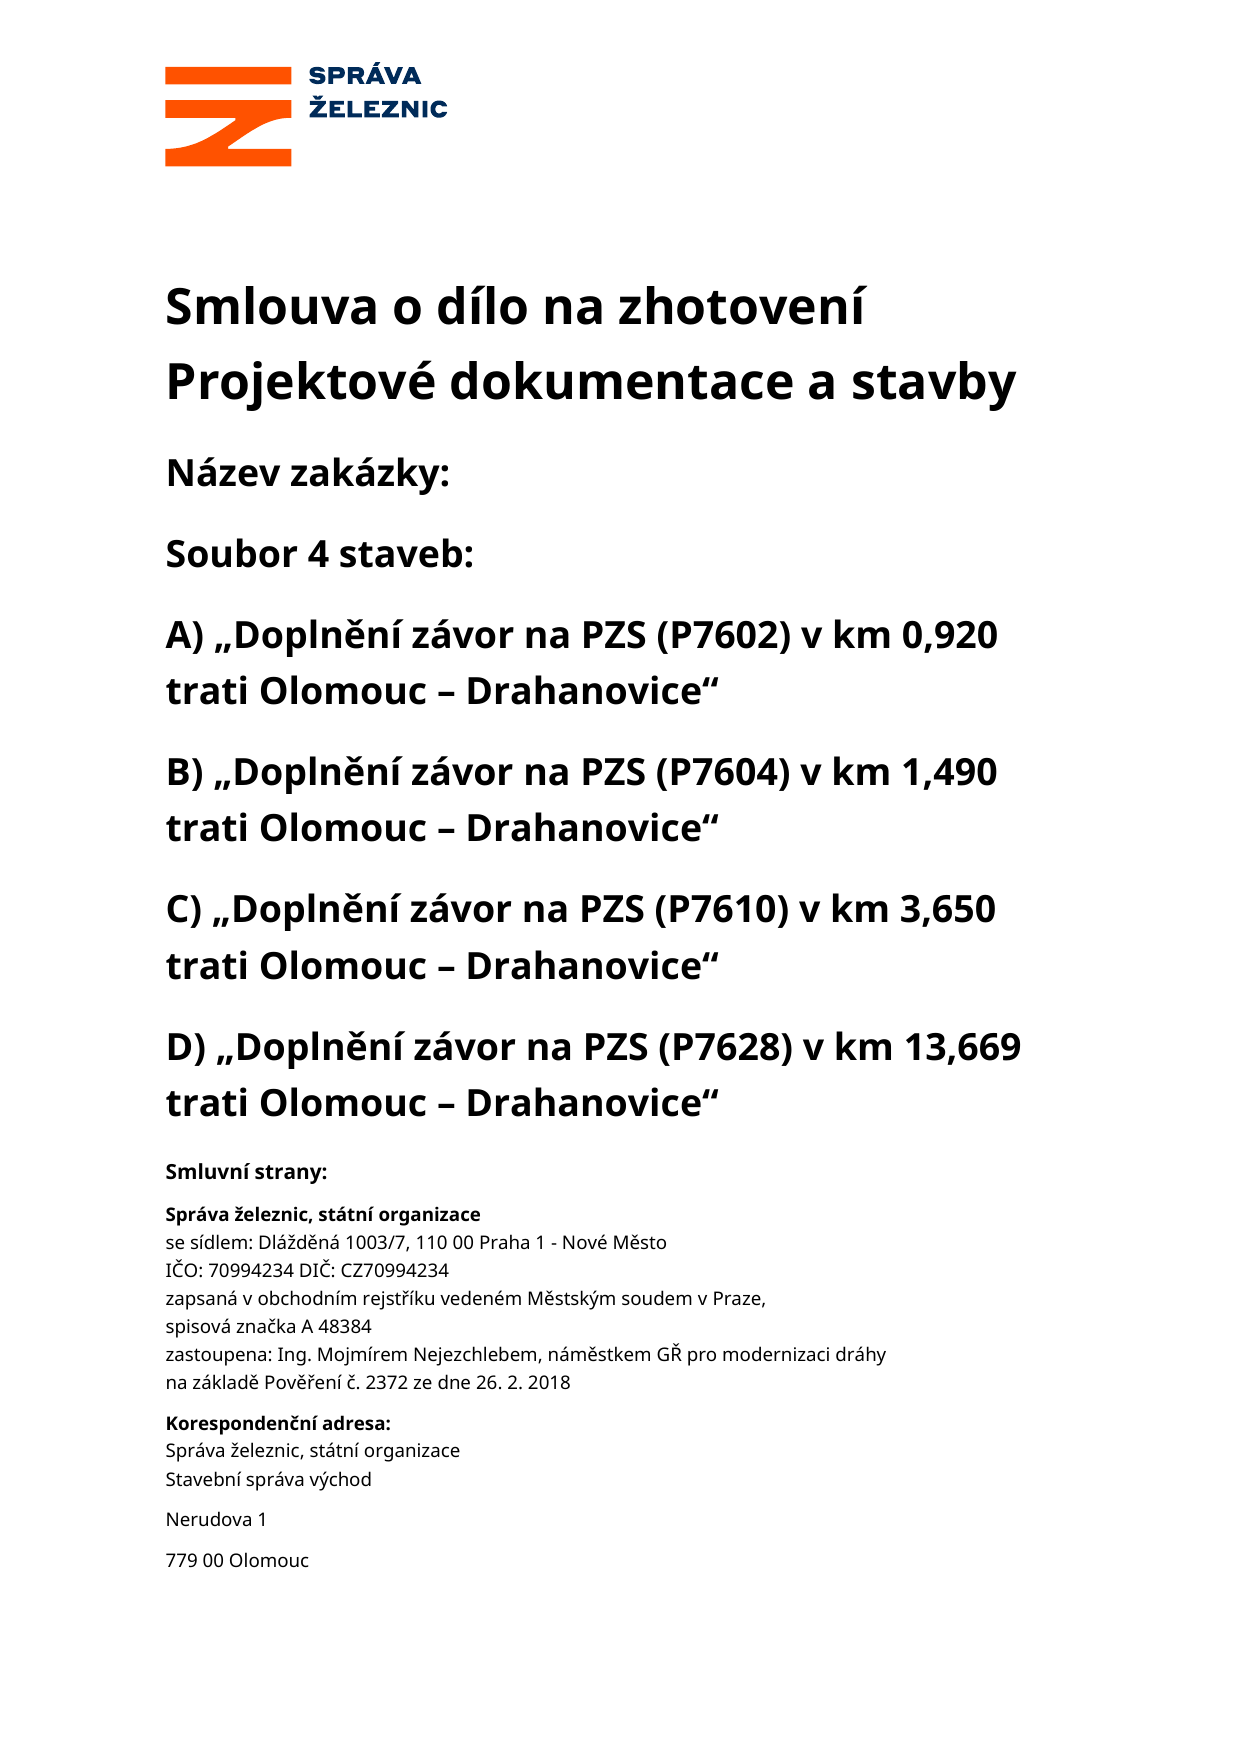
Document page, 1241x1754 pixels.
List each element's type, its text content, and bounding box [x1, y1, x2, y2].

text zastoupena: Ing. Mojmírem Nejezchlebem, náměstkem GŘ pro modernizaci dráhy [165, 1341, 1075, 1367]
text C) „Doplnění závor na PZS (P7610) v km 3,650 trati Olomouc – Drahanovice“ [165, 883, 1075, 990]
text Správa železnic, státní organizace [165, 1201, 1075, 1227]
text Stavební správa východ [165, 1466, 1075, 1491]
text spisová značka A 48384 [165, 1313, 1075, 1339]
text D) „Doplnění závor na PZS (P7628) v km 13,669 trati Olomouc – Drahanovice“ [165, 1020, 1075, 1127]
text B) „Doplnění závor na PZS (P7604) v km 1,490 trati Olomouc – Drahanovice“ [165, 746, 1075, 853]
text Soubor 4 staveb: [165, 527, 1075, 578]
text IČO: 70994234 DIČ: CZ70994234 [165, 1257, 1075, 1283]
text Nerudova 1 [165, 1506, 1075, 1532]
text Správa železnic, státní organizace [165, 1438, 1075, 1463]
text A) „Doplnění závor na PZS (P7602) v km 0,920 trati Olomouc – Drahanovice“ [165, 608, 1075, 715]
text zapsaná v obchodním rejstříku vedeném Městským soudem v Praze, [165, 1285, 1075, 1311]
text Smlouva o dílo na zhotovení Projektové dokumentace a stavby [165, 271, 1075, 414]
text 779 00 Olomouc [165, 1547, 1075, 1572]
text na základě Pověření č. 2372 ze dne 26. 2. 2018 [165, 1369, 1075, 1395]
text se sídlem: Dlážděná 1003/7, 110 00 Praha 1 - Nové Město [165, 1229, 1075, 1255]
text Korespondenční adresa: [165, 1410, 1075, 1435]
text Smluvní strany: [165, 1157, 1075, 1186]
text Název zakázky: [165, 446, 1075, 497]
